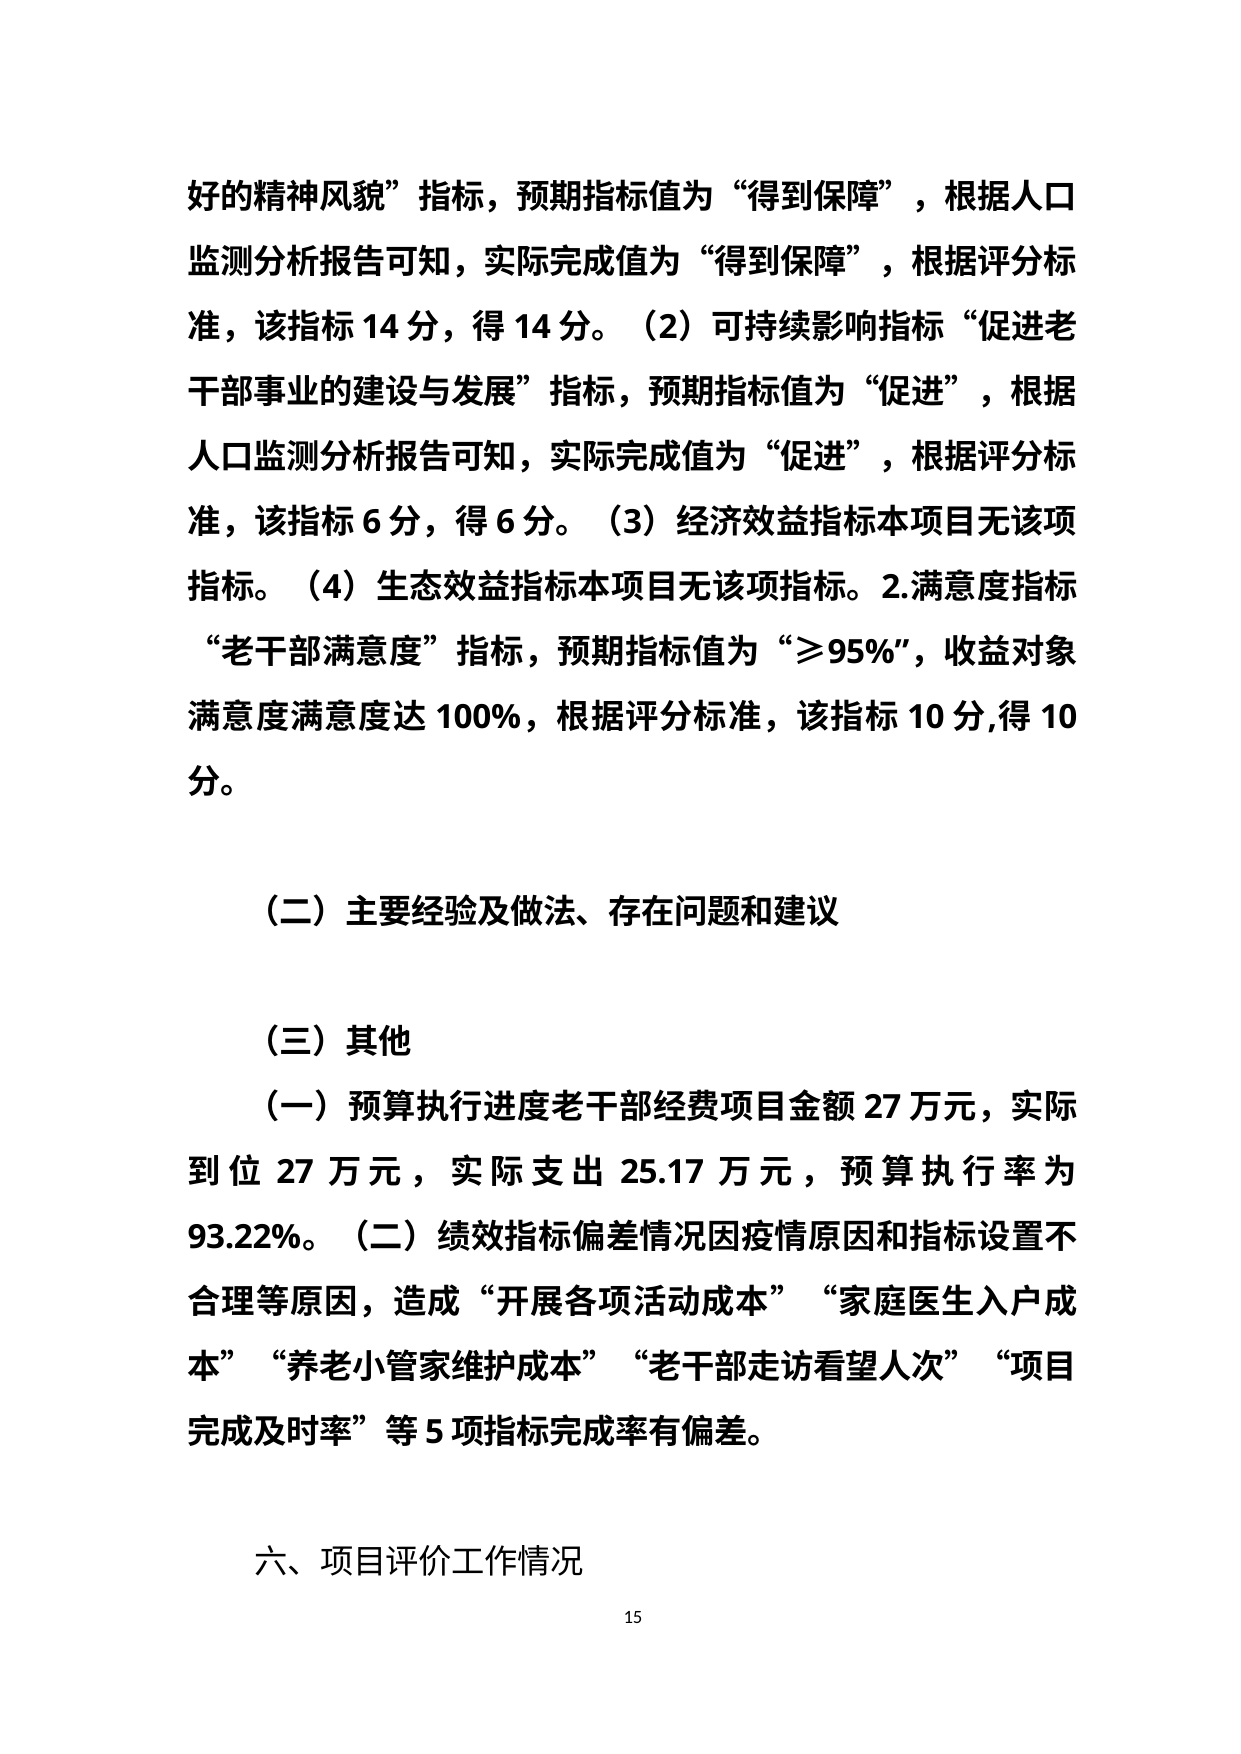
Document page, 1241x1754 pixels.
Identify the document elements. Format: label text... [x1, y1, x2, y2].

text 六、项目评价工作情况 [187, 1527, 1078, 1592]
text （二）主要经验及做法、存在问题和建议 [187, 877, 1078, 942]
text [187, 162, 1078, 812]
text （三）其他 [187, 1007, 1078, 1072]
text （一）预算执行进度老干部经费项目金额27万元，实际到位27万元，实际支出25.17万元，预算执行率为93.22%。（二）绩效指标偏差情况因疫情原因和指标设置不合理等原因，造成“开展各项活动成本”“家庭医生入户成本”“养老小管家维护成本”“老干部走访看望人次”“项目完成及时率”等5项指标完成率有偏差。 [187, 1072, 1078, 1462]
